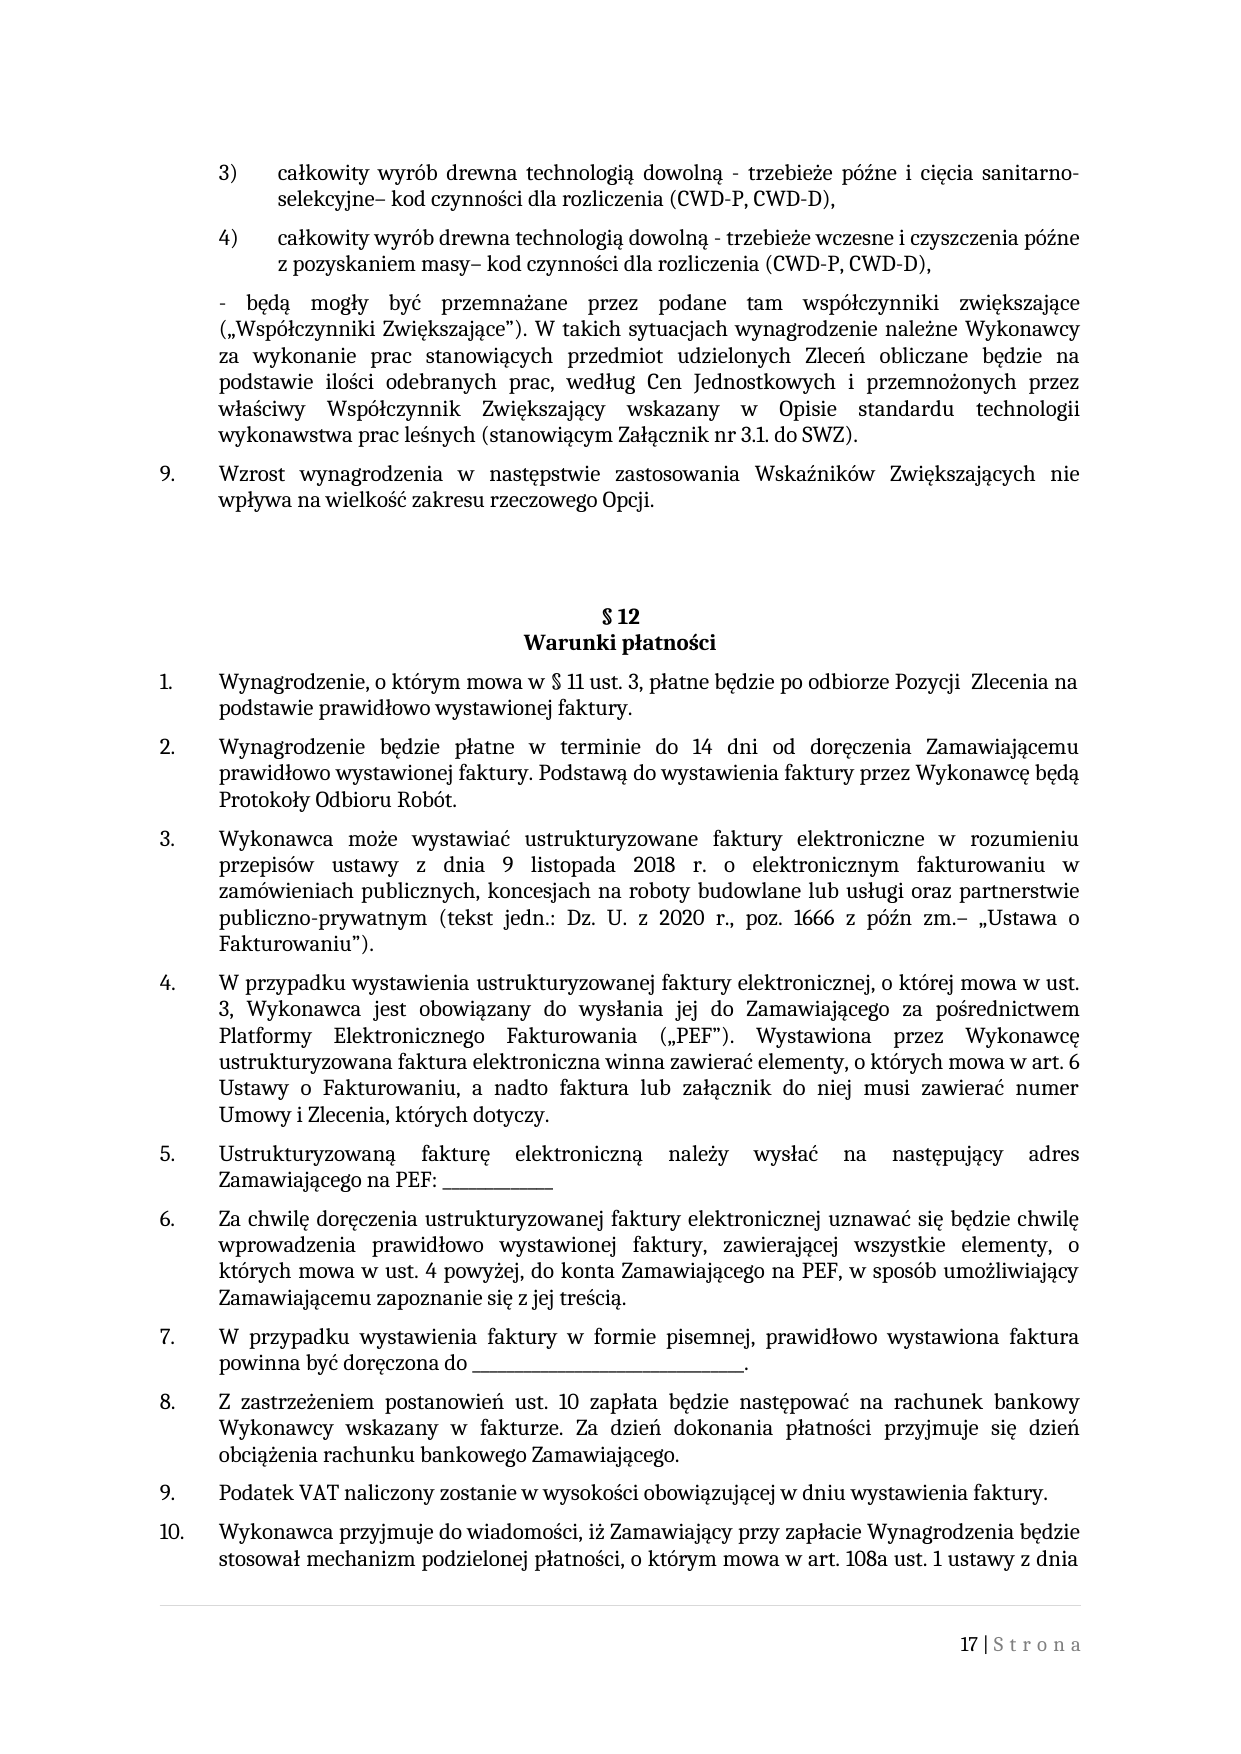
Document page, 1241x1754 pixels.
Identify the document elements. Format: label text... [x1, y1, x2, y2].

list Z zastrzeżeniem postanowień ust. 10 zapłata będzie następować na rachunek bankowy Wykonawcy wskazany w fakturze. Za dzień dokonania płatności przyjmuje się dzień obciążenia rachunku bankowego Zamawiającego. [159, 1389, 1081, 1468]
list W przypadku wystawienia ustrukturyzowanej faktury elektronicznej, o której mowa w ust. 3, Wykonawca jest obowiązany do wysłania jej do Zamawiającego za pośrednictwem Platformy Elektronicznego Fakturowania („PEF”). Wystawiona przez Wykonawcę ustrukturyzowana faktura elektroniczna winna zawierać elementy, o których mowa w art. 6 Ustawy o Fakturowaniu, a nadto faktura lub załącznik do niej musi zawierać numer Umowy i Zlecenia, których dotyczy. [159, 970, 1081, 1128]
text - będą mogły być przemnażane przez podane tam współczynniki zwiększające („Współczynniki Zwiększające”). W takich sytuacjach wynagrodzenie należne Wykonawcy za wykonanie prac stanowiących przedmiot udzielonych Zleceń obliczane będzie na podstawie ilości odebranych prac, według Cen Jednostkowych i przemnożonych przez właściwy Współczynnik Zwiększający wskazany w Opisie standardu technologii wykonawstwa prac leśnych (stanowiącym Załącznik nr 3.1. do SWZ). [218, 290, 1081, 448]
list Wynagrodzenie, o którym mowa w § 11 ust. 3, płatne będzie po odbiorze Pozycji Zlecenia na podstawie prawidłowo wystawionej faktury. [159, 669, 1081, 721]
list Ustrukturyzowaną fakturę elektroniczną należy wysłać na następujący adres Zamawiającego na PEF: _____________ [159, 1140, 1081, 1193]
list W przypadku wystawienia faktury w formie pisemnej, prawidłowo wystawiona faktura powinna być doręczona do ________________________________. [159, 1323, 1081, 1376]
list Wynagrodzenie będzie płatne w terminie do 14 dni od doręczenia Zamawiającemu prawidłowo wystawionej faktury. Podstawą do wystawienia faktury przez Wykonawcę będą Protokoły Odbioru Robót. [159, 734, 1081, 813]
text § 12 Warunki płatności [159, 603, 1081, 656]
text 9. Wzrost wynagrodzenia w następstwie zastosowania Wskaźników Zwiększających nie wpływa na wielkość zakresu rzeczowego Opcji. [159, 461, 1081, 513]
list Za chwilę doręczenia ustrukturyzowanej faktury elektronicznej uznawać się będzie chwilę wprowadzenia prawidłowo wystawionej faktury, zawierającej wszystkie elementy, o których mowa w ust. 4 powyżej, do konta Zamawiającego na PEF, w sposób umożliwiający Zamawiającemu zapoznanie się z jej treścią. [159, 1206, 1081, 1311]
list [159, 1519, 1081, 1572]
text 4) całkowity wyrób drewna technologią dowolną - trzebieże wczesne i czyszczenia późne z pozyskaniem masy– kod czynności dla rozliczenia (CWD-P, CWD-D), [218, 225, 1081, 277]
list Podatek VAT naliczony zostanie w wysokości obowiązującej w dniu wystawienia faktury. [159, 1480, 1081, 1507]
text 3) całkowity wyrób drewna technologią dowolną - trzebieże późne i cięcia sanitarno-selekcyjne– kod czynności dla rozliczenia (CWD-P, CWD-D), [218, 159, 1081, 212]
list Wykonawca może wystawiać ustrukturyzowane faktury elektroniczne w rozumieniu przepisów ustawy z dnia 9 listopada 2018 r. o elektronicznym fakturowaniu w zamówieniach publicznych, koncesjach na roboty budowlane lub usługi oraz partnerstwie publiczno-prywatnym (tekst jedn.: Dz. U. z 2020 r., poz. 1666 z późn zm.– „Ustawa o Fakturowaniu”). [159, 825, 1081, 957]
